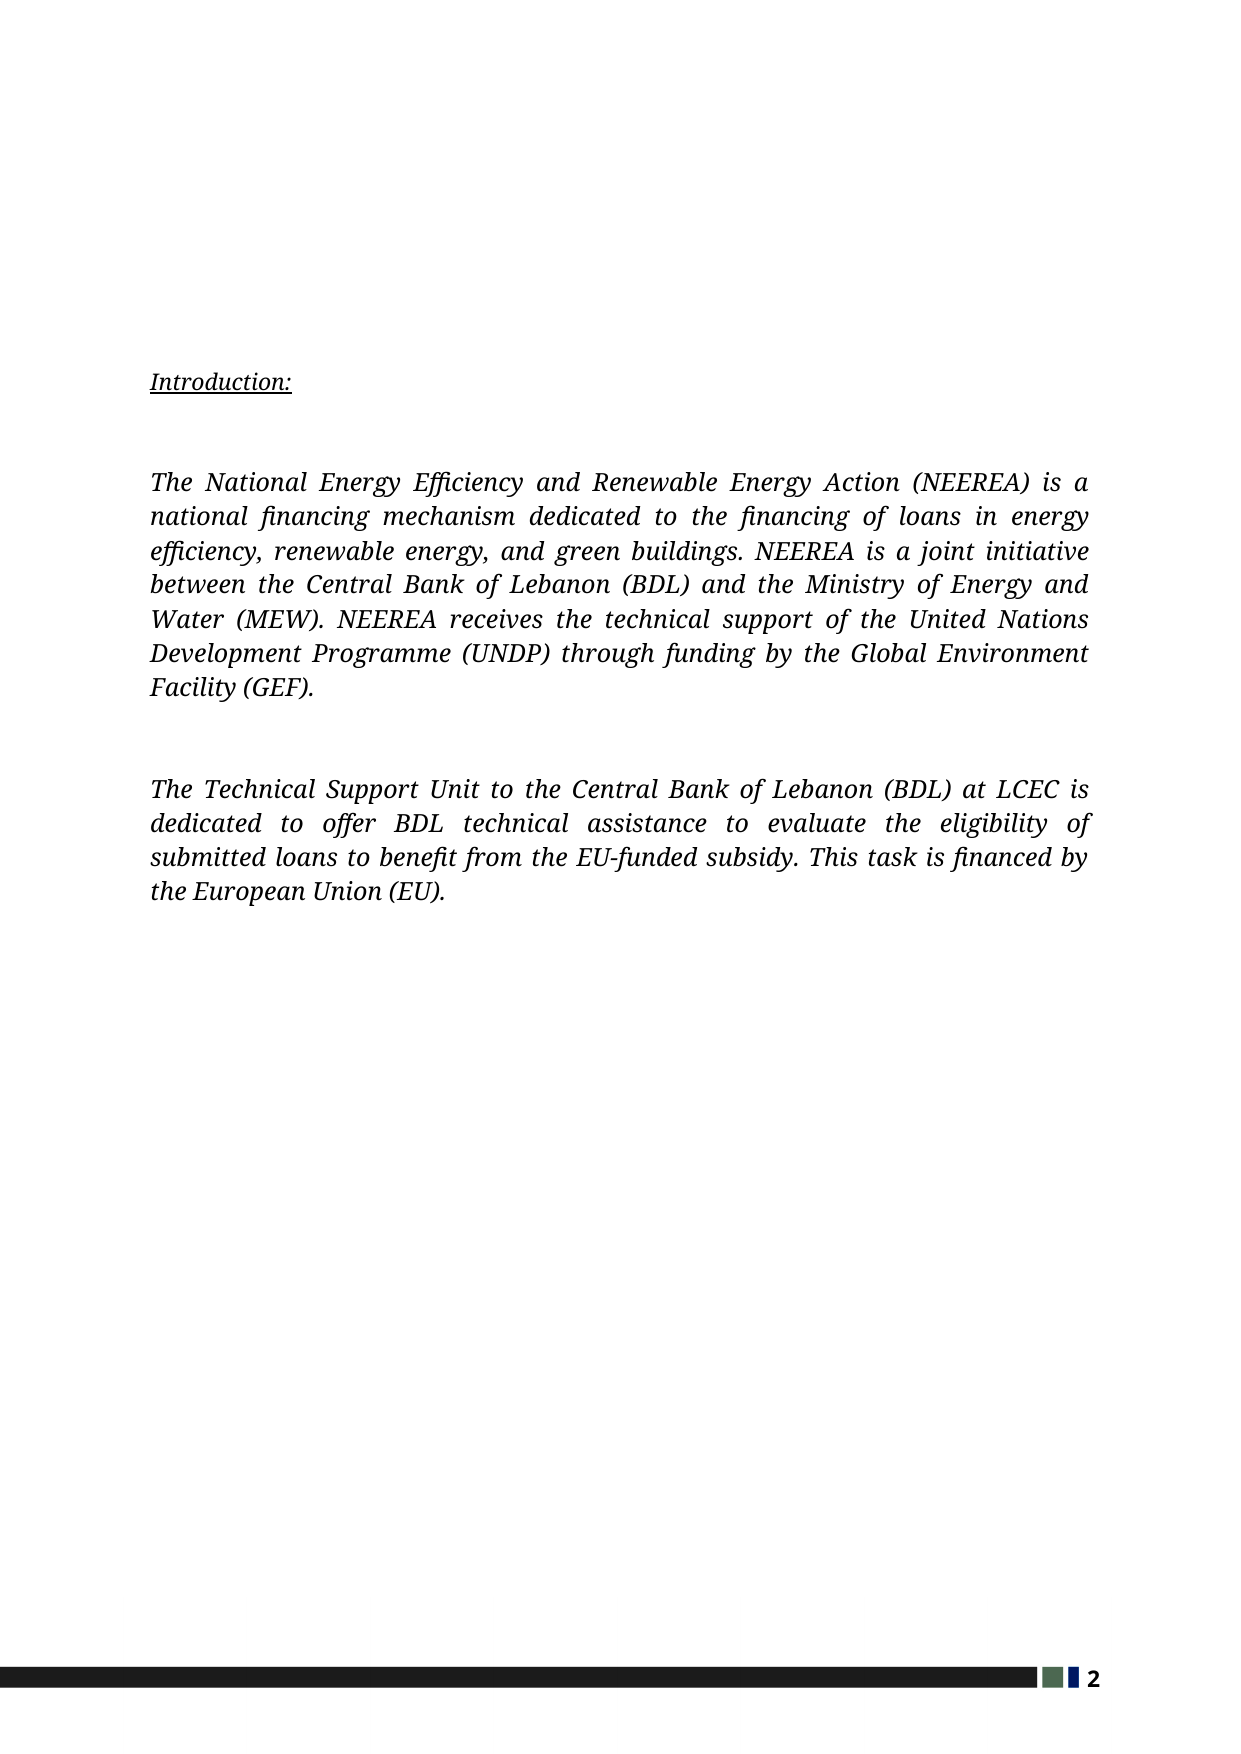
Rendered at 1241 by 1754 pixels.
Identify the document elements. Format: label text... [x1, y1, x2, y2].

text Introduction: [150, 366, 1090, 397]
text The Technical Support Unit to the Central Bank of Lebanon (BDL) at LCEC is dedicated to offer BDL technical assistance to evaluate the eligibility of submitted loans to benefit from the EU-funded subsidy. This task is financed by the European Union (EU). [150, 772, 1090, 908]
picture [0, 1597, 1234, 1754]
text The National Energy Efficiency and Renewable Energy Action (NEEREA) is a national financing mechanism dedicated to the financing of loans in energy efficiency, renewable energy, and green buildings. NEEREA is a joint initiative between the Central Bank of Lebanon (BDL) and the Ministry of Energy and Water (MEW). NEEREA receives the technical support of the United Nations Development Programme (UNDP) through funding by the Global Environment Facility (GEF). [150, 465, 1090, 703]
